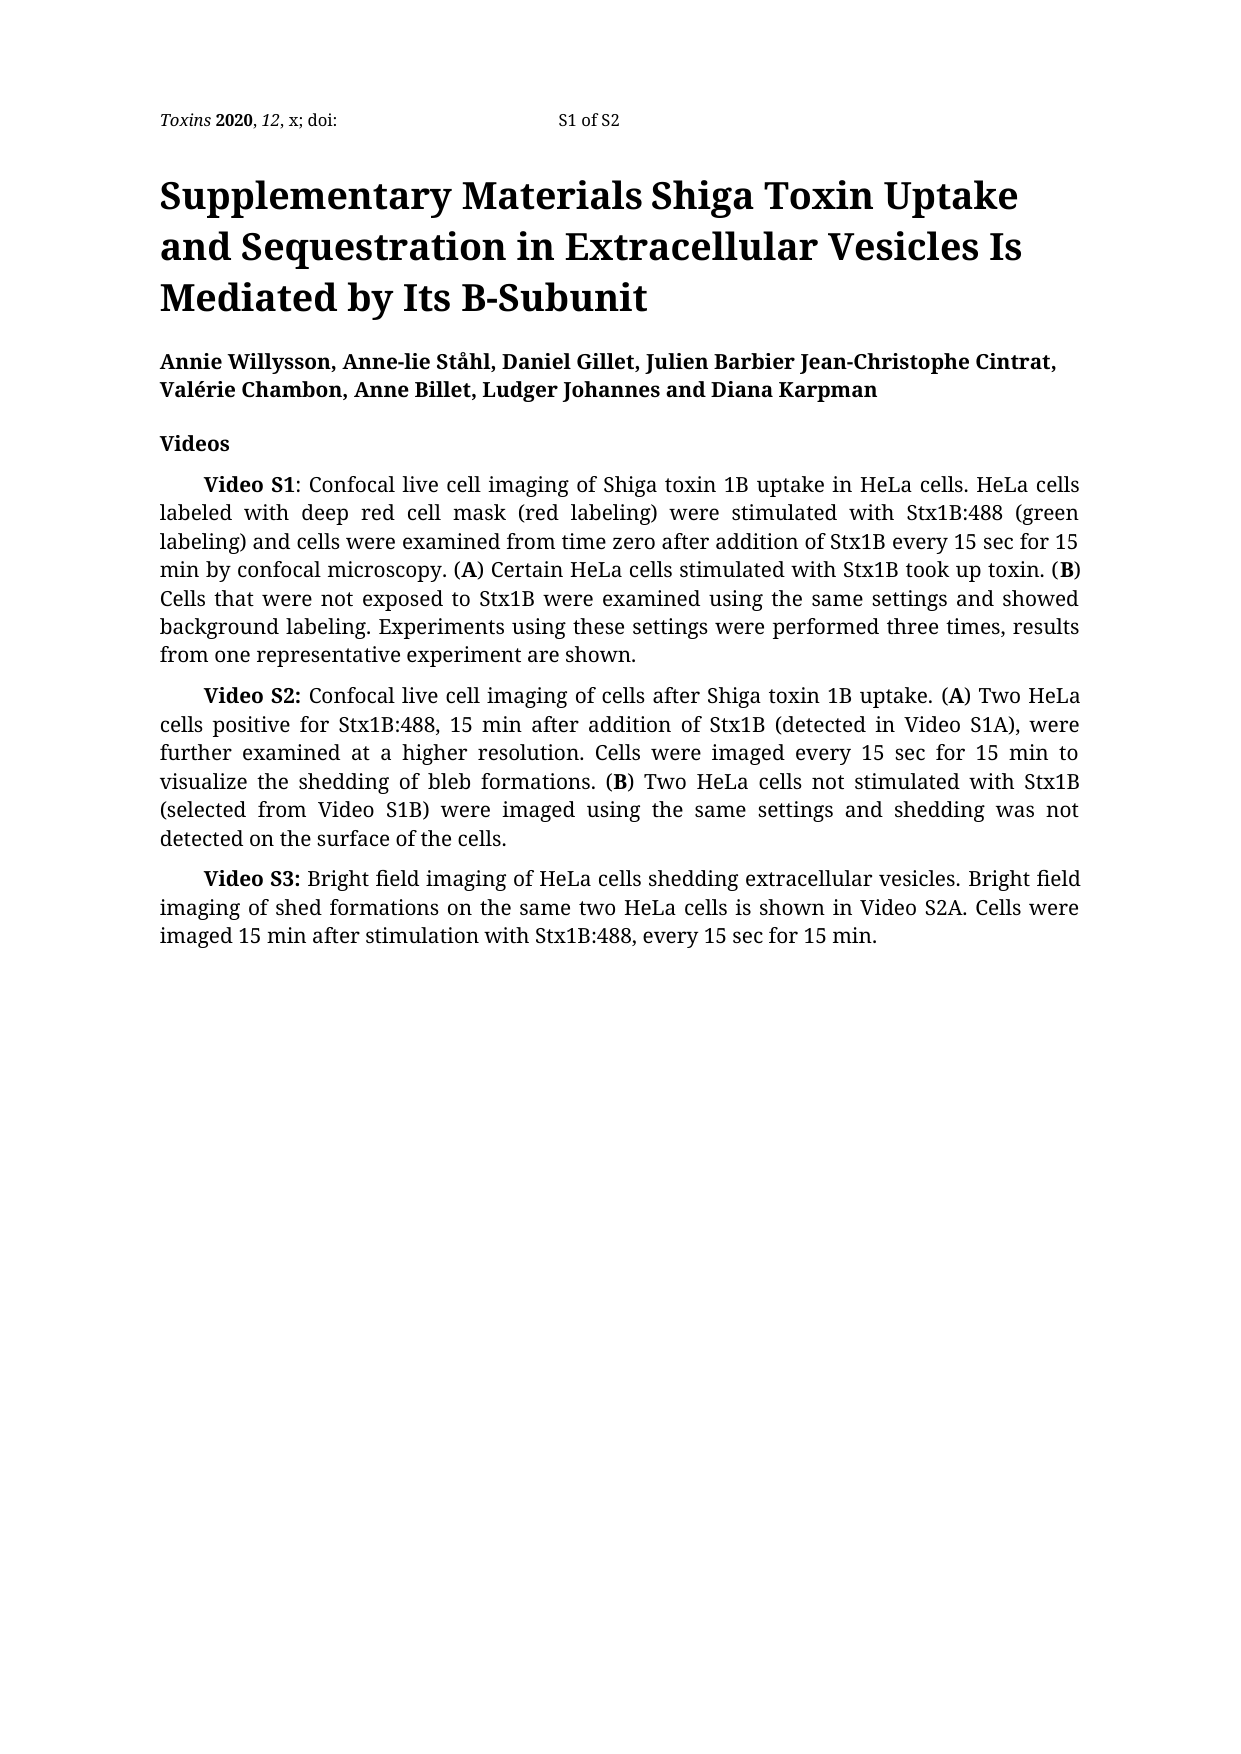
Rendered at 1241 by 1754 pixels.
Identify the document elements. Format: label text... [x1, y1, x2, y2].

subtitle Videos [159, 429, 1081, 457]
text Video S3: Bright field imaging of HeLa cells shedding extracellular vesicles. Bright field imaging of shed formations on the same two HeLa cells is shown in Video S2A. Cells were imaged 15 min after stimulation with Stx1B:488, every 15 sec for 15 min. [159, 864, 1081, 950]
text Annie Willysson, Anne-lie Ståhl, Daniel Gillet, Julien Barbier Jean-Christophe Cintrat, Valérie Chambon, Anne Billet, Ludger Johannes and Diana Karpman [159, 347, 1081, 404]
text Video S1: Confocal live cell imaging of Shiga toxin 1B uptake in HeLa cells. HeLa cells labeled with deep red cell mask (red labeling) were stimulated with Stx1B:488 (green labeling) and cells were examined from time zero after addition of Stx1B every 15 sec for 15 min by confocal microscopy. (A) Certain HeLa cells stimulated with Stx1B took up toxin. (B) Cells that were not exposed to Stx1B were examined using the same settings and showed background labeling. Experiments using these settings were performed three times, results from one representative experiment are shown. [159, 470, 1081, 669]
text Video S2: Confocal live cell imaging of cells after Shiga toxin 1B uptake. (A) Two HeLa cells positive for Stx1B:488, 15 min after addition of Stx1B (detected in Video S1A), were further examined at a higher resolution. Cells were imaged every 15 sec for 15 min to visualize the shedding of bleb formations. (B) Two HeLa cells not stimulated with Stx1B (selected from Video S1B) were imaged using the same settings and shedding was not detected on the surface of the cells. [159, 681, 1081, 852]
title Supplementary Materials Shiga Toxin Uptake and Sequestration in Extracellular Vesicles Is Mediated by Its B-Subunit [159, 169, 1081, 322]
